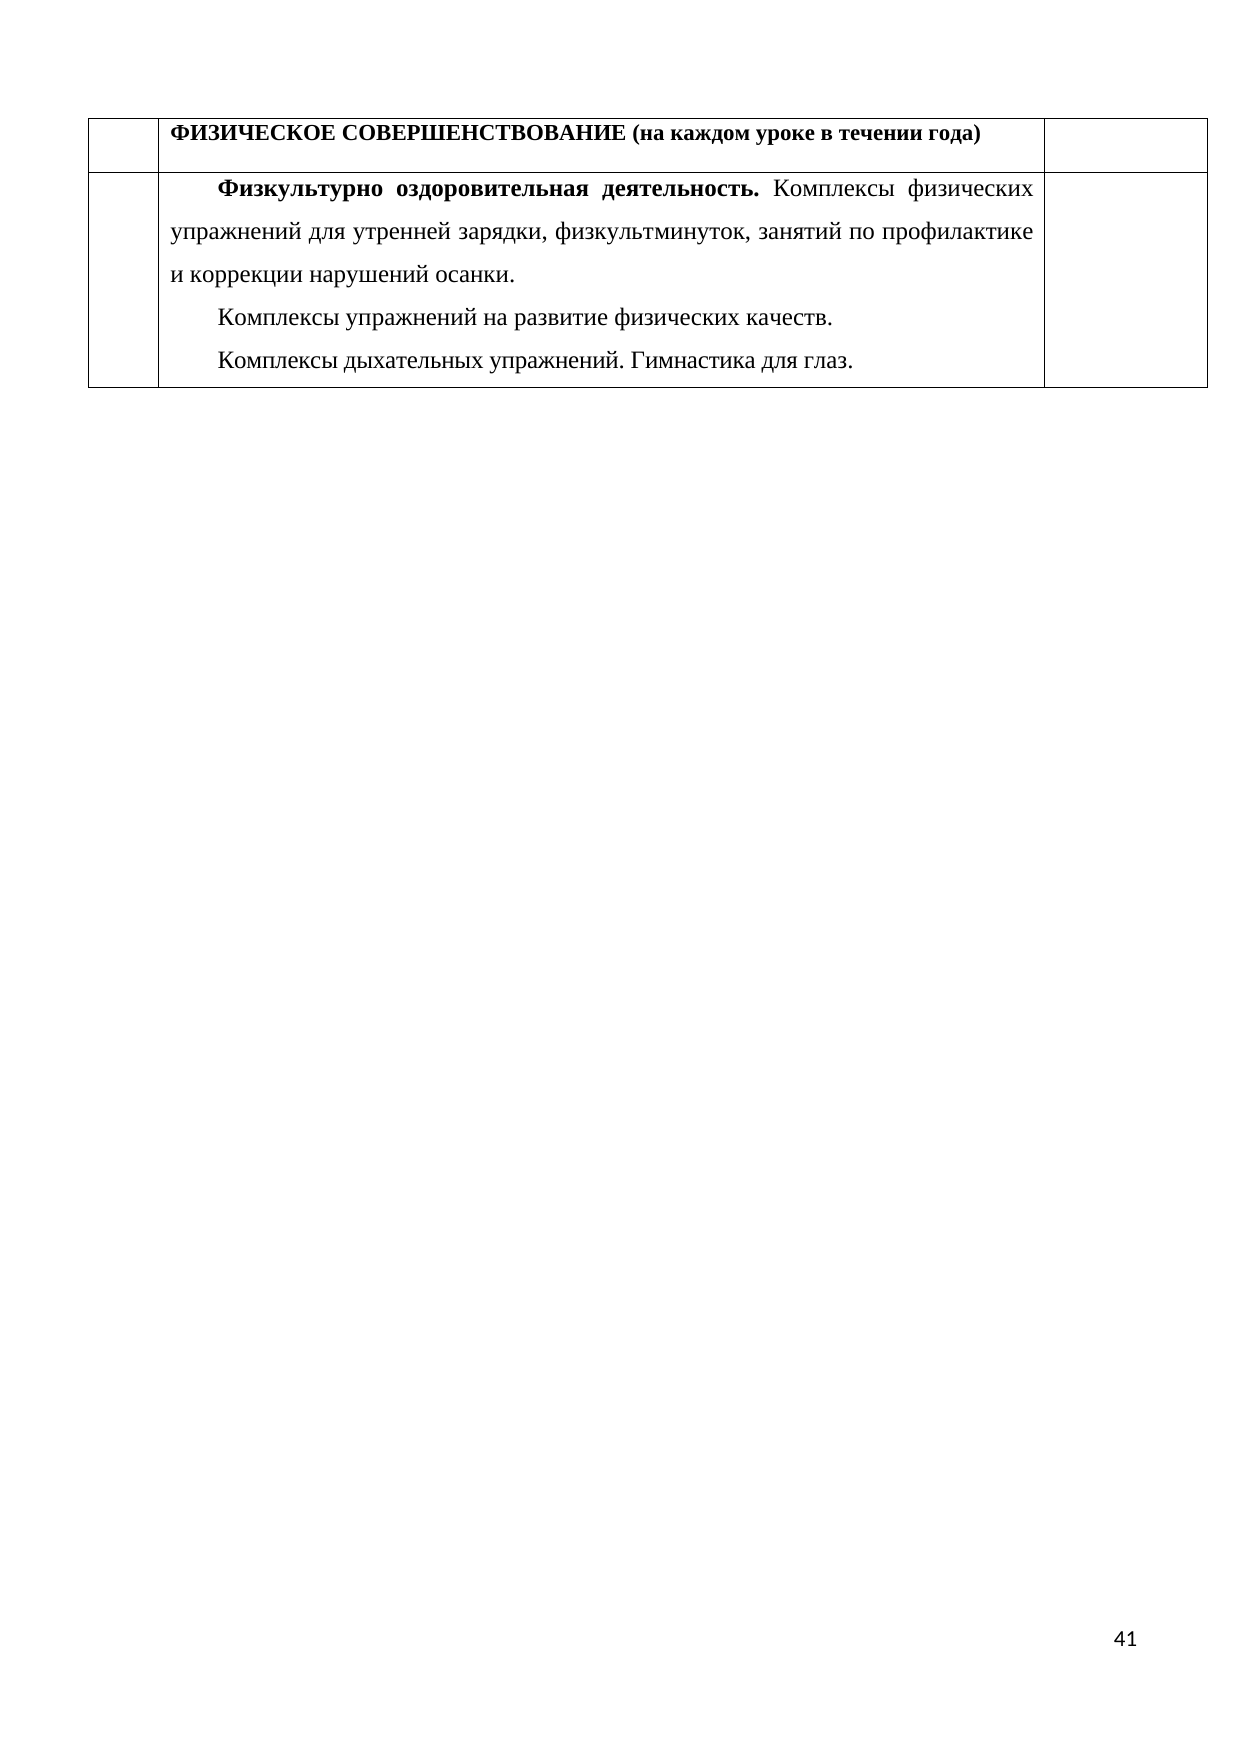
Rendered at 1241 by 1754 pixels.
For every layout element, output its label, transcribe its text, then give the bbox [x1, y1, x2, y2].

table_cell Физкультурно­ оздоровительная деятельность. Комплексы физических упражнений для утренней зарядки, физкульт­минуток, занятий по профилактике и коррекции нарушений осанки. Комплексы упражнений на развитие физических качеств. Комплексы дыхательных упражнений. Гимнастика для глаз. [159, 173, 1044, 387]
table_cell [1196, 119, 1207, 172]
table_cell [89, 119, 158, 172]
table_cell [89, 173, 158, 387]
table_cell ФИЗИЧЕСКОЕ СОВЕРШЕНСТВОВАНИЕ (на каждом уроке в течении года) [159, 119, 1044, 172]
table_cell [1045, 119, 1056, 172]
table_cell [1045, 173, 1207, 387]
